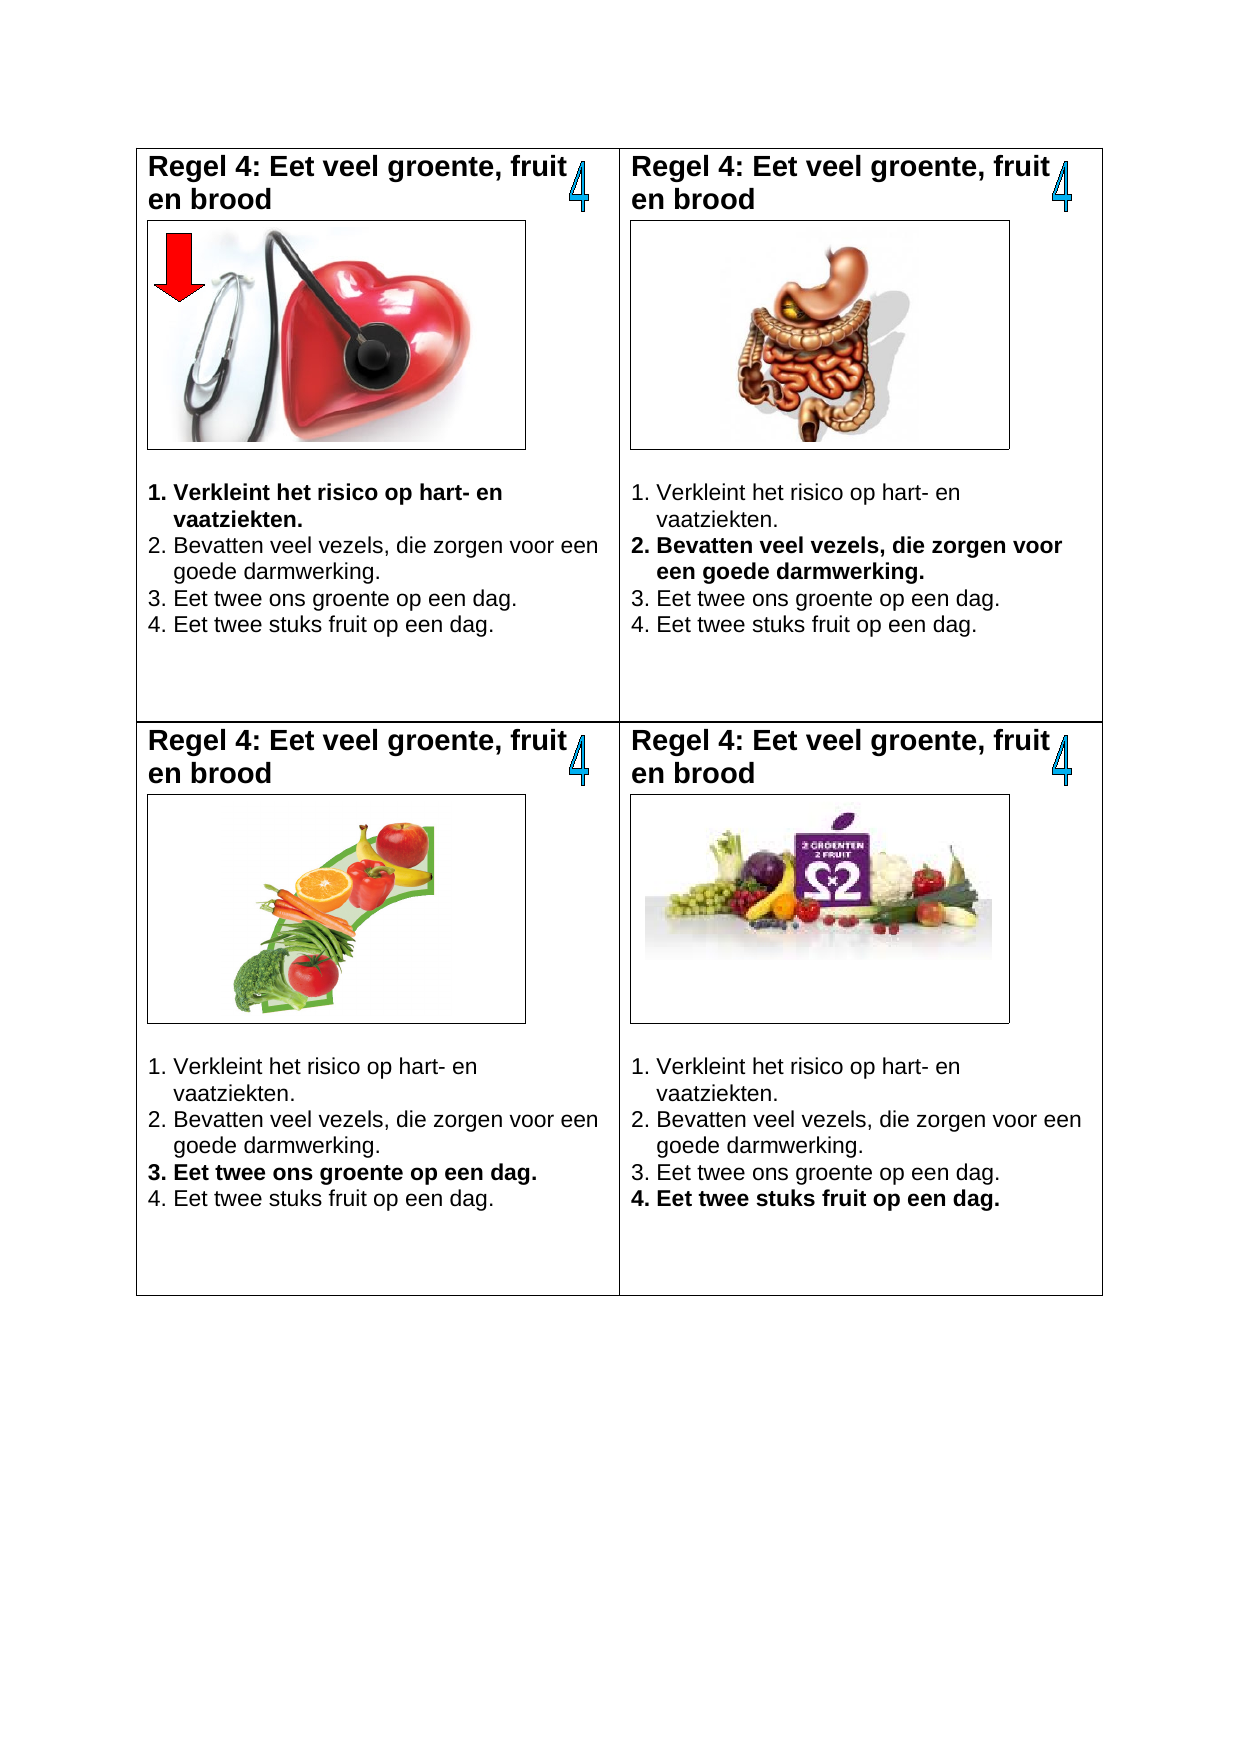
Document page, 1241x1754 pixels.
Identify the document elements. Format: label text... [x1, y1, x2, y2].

picture [720, 227, 919, 442]
picture [161, 227, 488, 442]
table_header Regel 4: Eet veel groente, fruit en brood 1. Verkleint het risico op hart- en vaatziekten. 2. Bevatten veel vezels, die zorgen voor een goede darmwerking. 3. Eet twee ons groente op een dag. 4. Eet twee stuks fruit op een dag. [137, 149, 619, 721]
table_cell Regel 4: Eet veel groente, fruit en brood 1. Verkleint het risico op hart- en vaatziekten. 2. Bevatten veel vezels, die zorgen voor een goede darmwerking. 3. Eet twee ons groente op een dag. 4. Eet twee stuks fruit op een dag. [620, 723, 1102, 1295]
picture [645, 801, 992, 960]
table_cell Regel 4: Eet veel groente, fruit en brood 1. Verkleint het risico op hart- en vaatziekten. 2. Bevatten veel vezels, die zorgen voor een goede darmwerking. 3. Eet twee ons groente op een dag. 4. Eet twee stuks fruit op een dag. [137, 723, 619, 1295]
table_header Regel 4: Eet veel groente, fruit en brood 1. Verkleint het risico op hart- en vaatziekten. 2. Bevatten veel vezels, die zorgen voor een goede darmwerking. 3. Eet twee ons groente op een dag. 4. Eet twee stuks fruit op een dag. [620, 149, 1102, 721]
picture [221, 801, 452, 1016]
